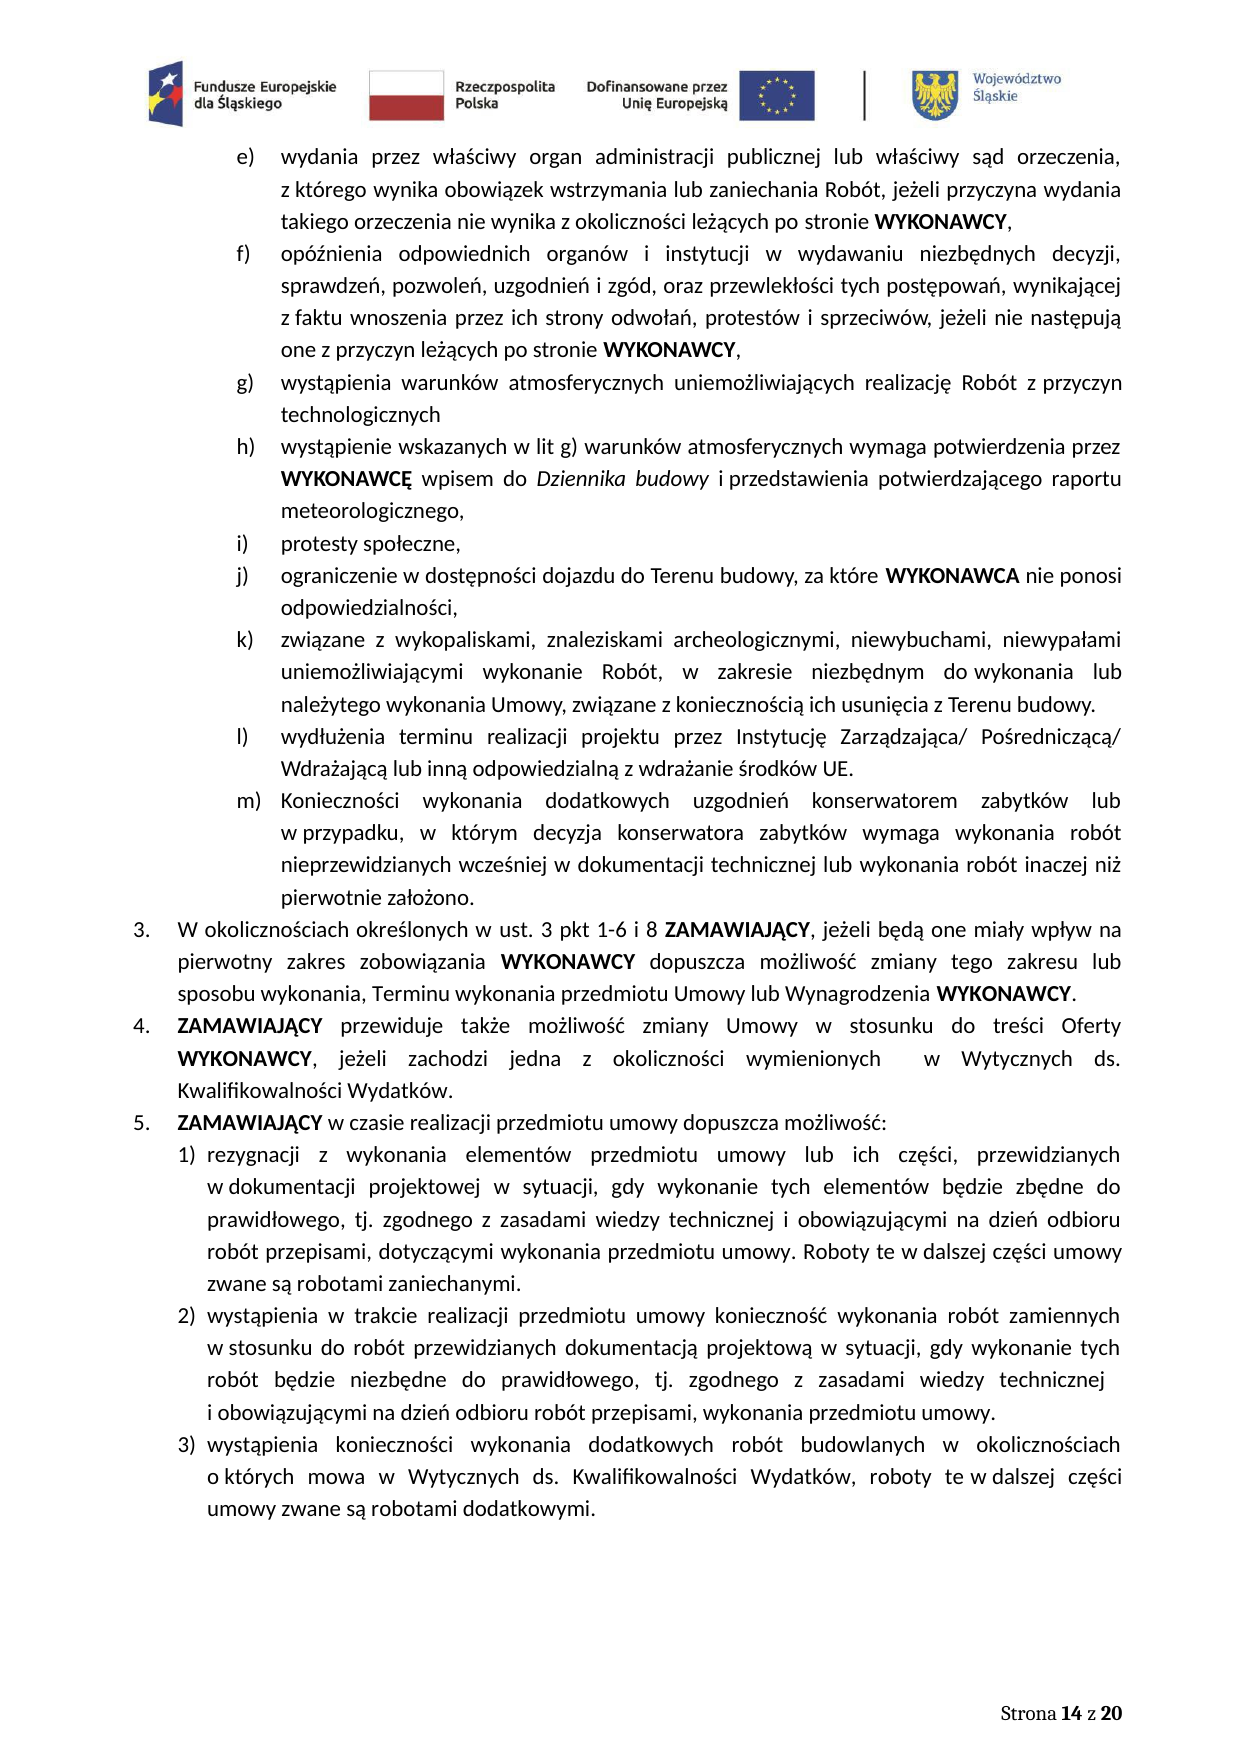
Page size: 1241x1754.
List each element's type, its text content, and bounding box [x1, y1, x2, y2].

picture [132, 44, 1077, 143]
list wystąpienia w trakcie realizacji przedmiotu umowy konieczność wykonania robót zamiennych w stosunku do robót przewidzianych dokumentacją projektową w sytuacji, gdy wykonanie tych robót będzie niezbędne do prawidłowego, tj. zgodnego z zasadami wiedzy technicznej i obowiązującymi na dzień odbioru robót przepisami, wykonania przedmiotu umowy. [177, 1301, 1122, 1426]
list wystąpienia konieczności wykonania dodatkowych robót budowlanych w okolicznościach o których mowa w Wytycznych ds. Kwalifikowalności Wydatków, roboty te w dalszej części umowy zwane są robotami dodatkowymi. [177, 1430, 1122, 1522]
list związane z wykopaliskami, znaleziskami archeologicznymi, niewybuchami, niewypałami uniemożliwiającymi wykonanie Robót, w zakresie niezbędnym do wykonania lub należytego wykonania Umowy, związane z koniecznością ich usunięcia z Terenu budowy. [236, 625, 1122, 718]
list ograniczenie w dostępności dojazdu do Terenu budowy, za które WYKONAWCA nie ponosi odpowiedzialności, [236, 561, 1122, 621]
list rezygnacji z wykonania elementów przedmiotu umowy lub ich części, przewidzianych w dokumentacji projektowej w sytuacji, gdy wykonanie tych elementów będzie zbędne do prawidłowego, tj. zgodnego z zasadami wiedzy technicznej i obowiązującymi na dzień odbioru robót przepisami, dotyczącymi wykonania przedmiotu umowy. Roboty te w dalszej części umowy zwane są robotami zaniechanymi. [177, 1140, 1122, 1297]
list wydania przez właściwy organ administracji publicznej lub właściwy sąd orzeczenia, z którego wynika obowiązek wstrzymania lub zaniechania Robót, jeżeli przyczyna wydania takiego orzeczenia nie wynika z okoliczności leżących po stronie WYKONAWCY, [236, 142, 1122, 235]
text 4. ZAMAWIAJĄCY przewiduje także możliwość zmiany Umowy w stosunku do treści Oferty WYKONAWCY, jeżeli zachodzi jedna z okoliczności wymienionych w Wytycznych ds. Kwalifikowalności Wydatków. [133, 1012, 1122, 1104]
list protesty społeczne, [236, 529, 1122, 557]
text 5. ZAMAWIAJĄCY w czasie realizacji przedmiotu umowy dopuszcza możliwość: [133, 1108, 1122, 1136]
list Konieczności wykonania dodatkowych uzgodnień konserwatorem zabytków lub w przypadku, w którym decyzja konserwatora zabytków wymaga wykonania robót nieprzewidzianych wcześniej w dokumentacji technicznej lub wykonania robót inaczej niż pierwotnie założono. [236, 786, 1122, 911]
text 3. W okolicznościach określonych w ust. 3 pkt 1-6 i 8 ZAMAWIAJĄCY, jeżeli będą one miały wpływ na pierwotny zakres zobowiązania WYKONAWCY dopuszcza możliwość zmiany tego zakresu lub sposobu wykonania, Terminu wykonania przedmiotu Umowy lub Wynagrodzenia WYKONAWCY. [133, 915, 1122, 1007]
list wydłużenia terminu realizacji projektu przez Instytucję Zarządzająca/ Pośredniczącą/ Wdrażającą lub inną odpowiedzialną z wdrażanie środków UE. [236, 722, 1122, 782]
list opóźnienia odpowiednich organów i instytucji w wydawaniu niezbędnych decyzji, sprawdzeń, pozwoleń, uzgodnień i zgód, oraz przewlekłości tych postępowań, wynikającej z faktu wnoszenia przez ich strony odwołań, protestów i sprzeciwów, jeżeli nie następują one z przyczyn leżących po stronie WYKONAWCY, [236, 239, 1122, 364]
list wystąpienie wskazanych w lit g) warunków atmosferycznych wymaga potwierdzenia przez WYKONAWCĘ wpisem do Dziennika budowy i przedstawienia potwierdzającego raportu meteorologicznego, [236, 432, 1122, 524]
list wystąpienia warunków atmosferycznych uniemożliwiających realizację Robót z przyczyn technologicznych [236, 368, 1122, 428]
